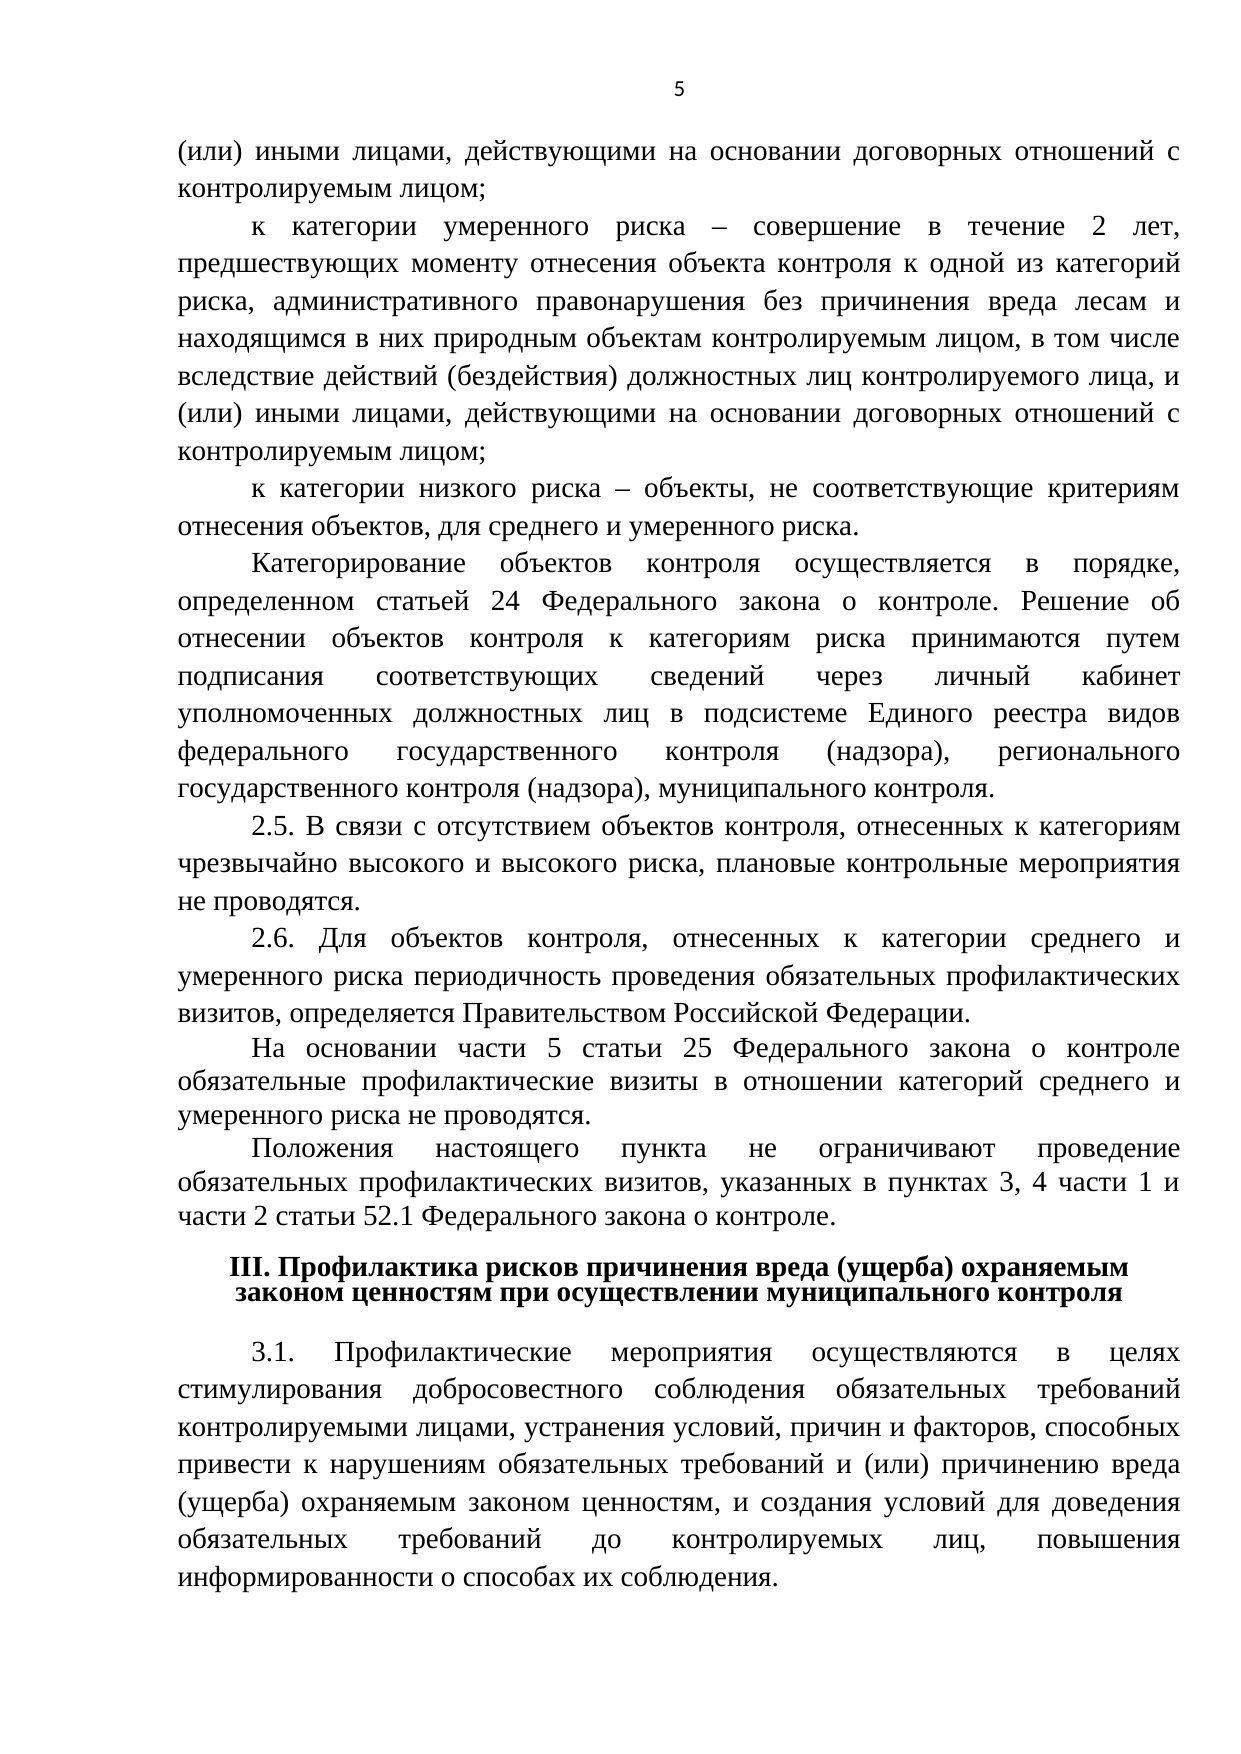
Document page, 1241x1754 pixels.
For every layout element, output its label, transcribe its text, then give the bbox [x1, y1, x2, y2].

text 3.1. Профилактические мероприятия осуществляются в целях стимулирования добросовестного соблюдения обязательных требований контролируемыми лицами, устранения условий, причин и факторов, способных привести к нарушениям обязательных требований и (или) причинению вреда (ущерба) охраняемым законом ценностям, и создания условий для доведения обязательных требований до контролируемых лиц, повышения информированности о способах их соблюдения. [177, 1331, 1181, 1594]
text На основании части 5 статьи 25 Федерального закона о контроле обязательные профилактические визиты в отношении категорий среднего и умеренного риска не проводятся. [177, 1030, 1181, 1131]
text к категории умеренного риска – совершение в течение 2 лет, предшествующих моменту отнесения объекта контроля к одной из категорий риска, административного правонарушения без причинения вреда лесам и находящимся в них природным объектам контролируемым лицом, в том числе вследствие действий (бездействия) должностных лиц контролируемого лица, и (или) иными лицами, действующими на основании договорных отношений с контролируемым лицом; [177, 205, 1181, 467]
text 2.6. Для объектов контроля, отнесенных к категории среднего и умеренного риска периодичность проведения обязательных профилактических визитов, определяется Правительством Российской Федерации. [177, 917, 1181, 1030]
text Положения настоящего пункта не ограничивают проведение обязательных профилактических визитов, указанных в пунктах 3, 4 части 1 и части 2 статьи 52.1 Федерального закона о контроле. [177, 1131, 1181, 1231]
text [177, 130, 1181, 205]
text III. Профилактика рисков причинения вреда (ущерба) охраняемым законом ценностям при осуществлении муниципального контроля [177, 1256, 1181, 1306]
text к категории низкого риска – объекты, не соответствующие критериям отнесения объектов, для среднего и умеренного риска. [177, 467, 1181, 542]
text Категорирование объектов контроля осуществляется в порядке, определенном статьей 24 Федерального закона о контроле. Решение об отнесении объектов контроля к категориям риска принимаются путем подписания соответствующих сведений через личный кабинет уполномоченных должностных лиц в подсистеме Единого реестра видов федерального государственного контроля (надзора), регионального государственного контроля (надзора), муниципального контроля. [177, 542, 1181, 805]
text 2.5. В связи с отсутствием объектов контроля, отнесенных к категориям чрезвычайно высокого и высокого риска, плановые контрольные мероприятия не проводятся. [177, 805, 1181, 917]
